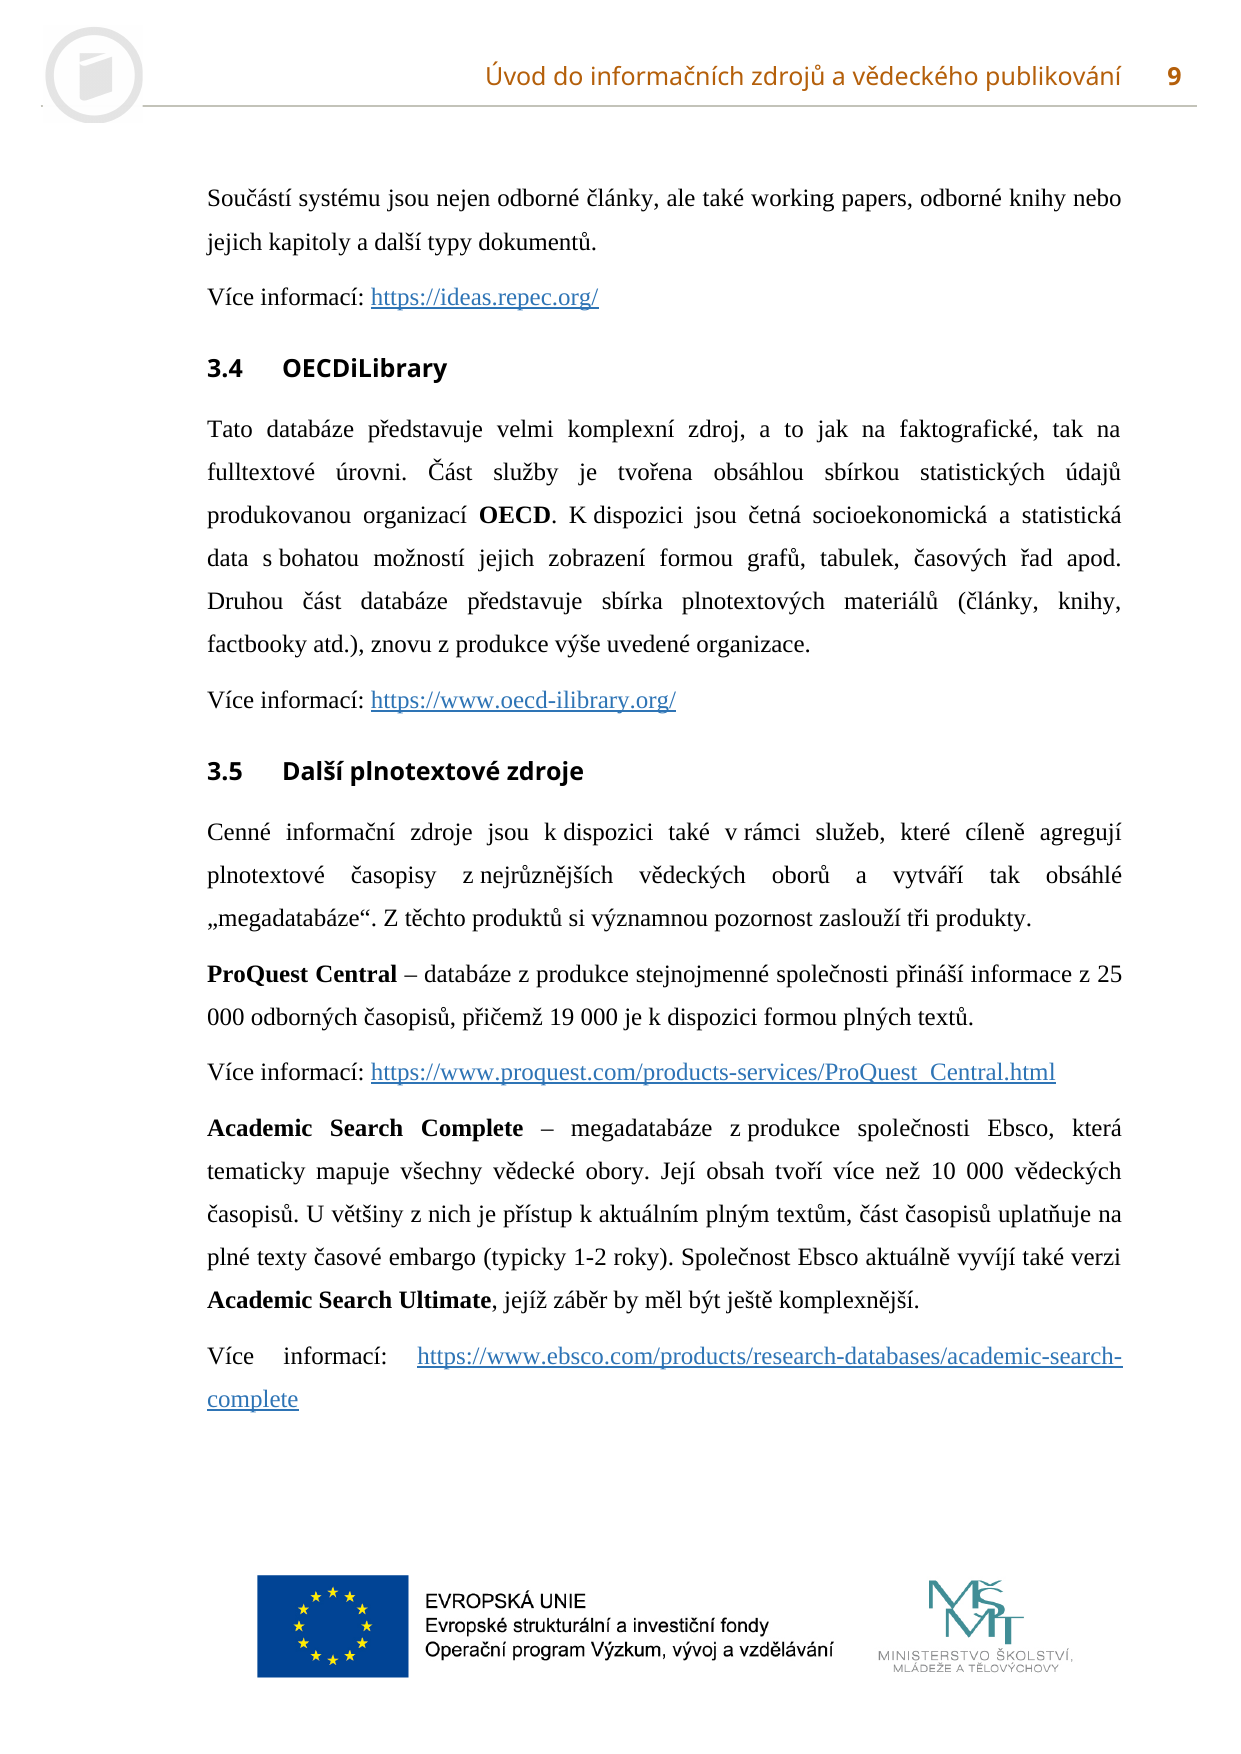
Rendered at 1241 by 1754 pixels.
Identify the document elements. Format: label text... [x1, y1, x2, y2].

subtitle Další plnotextové zdroje [207, 753, 1122, 787]
text Více informací: https://www.proquest.com/products-services/ProQuest_Central.html [207, 1057, 1122, 1086]
subtitle OECDiLibrary [207, 350, 1122, 384]
text Více informací: https://ideas.repec.org/ [207, 282, 1122, 311]
picture [206, 1524, 1123, 1728]
text Více informací: https://www.oecd-ilibrary.org/ [207, 685, 1122, 714]
text Academic Search Complete – megadatabáze z produkce společnosti Ebsco, která tematicky mapuje všechny vědecké obory. Její obsah tvoří více než 10 000 vědeckých časopisů. U většiny z nich je přístup k aktuálním plným textům, část časopisů uplatňuje na plné texty časové embargo (typicky 1-2 roky). Společnost Ebsco aktuálně vyvíjí také verzi Academic Search Ultimate, jejíž záběr by měl být ještě komplexnější. [207, 1113, 1122, 1314]
text ProQuest Central – databáze z produkce stejnojmenné společnosti přináší informace z 25 000 odborných časopisů, přičemž 19 000 je k dispozici formou plných textů. [207, 959, 1122, 1031]
text Cenné informační zdroje jsou k dispozici také v rámci služeb, které cíleně agregují plnotextové časopisy z nejrůznějších vědeckých oborů a vytváří tak obsáhlé „megadatabáze“. Z těchto produktů si významnou pozornost zaslouží tři produkty. [207, 817, 1122, 932]
text Tato databáze představuje velmi komplexní zdroj, a to jak na faktografické, tak na fulltextové úrovni. Část služby je tvořena obsáhlou sbírkou statistických údajů produkovanou organizací OECD. K dispozici jsou četná socioekonomická a statistická data s bohatou možností jejich zobrazení formou grafů, tabulek, časových řad apod. Druhou část databáze představuje sbírka plnotextových materiálů (články, knihy, factbooky atd.), znovu z produkce výše uvedené organizace. [207, 414, 1122, 658]
text Více informací: https://www.ebsco.com/products/research-databases/academic-search-complete [207, 1341, 1122, 1413]
